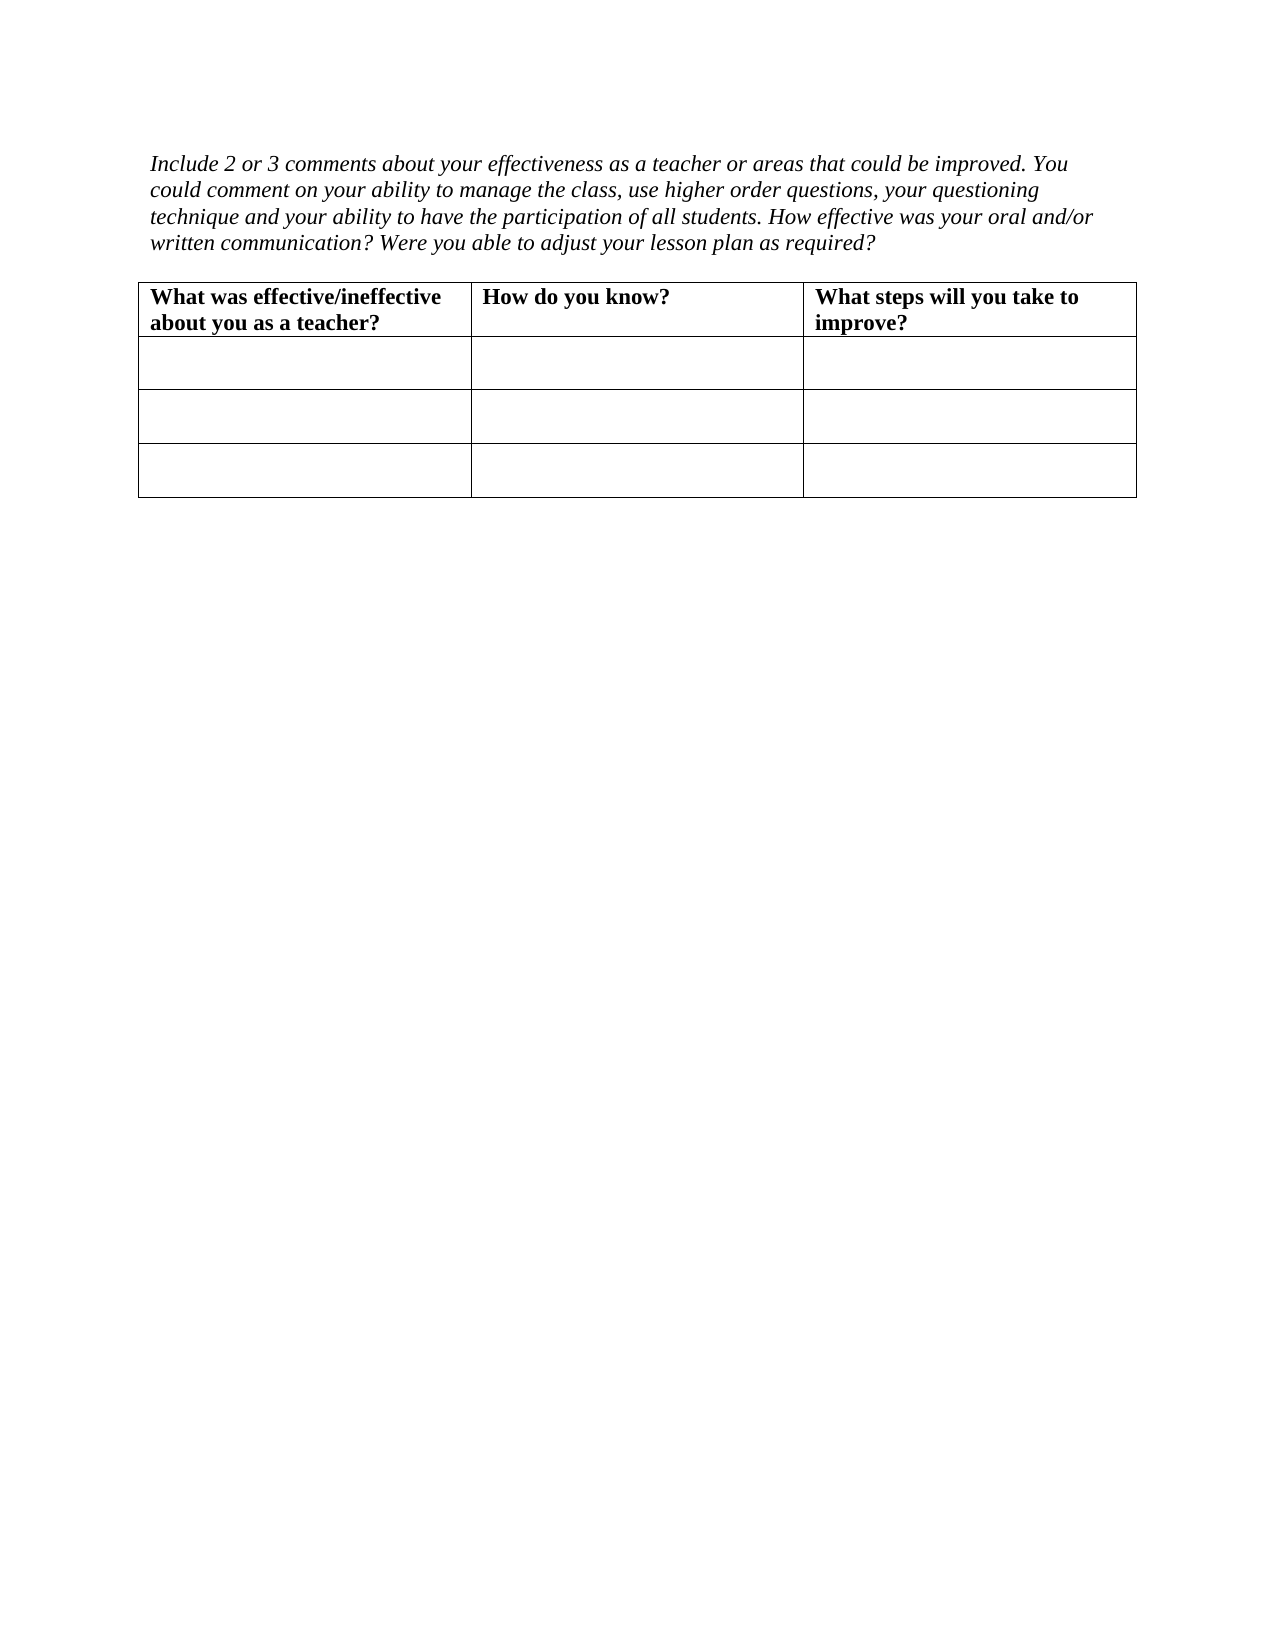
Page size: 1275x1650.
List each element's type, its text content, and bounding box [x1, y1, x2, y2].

table_cell [472, 337, 803, 389]
table_cell [804, 337, 1136, 389]
table_cell [472, 444, 803, 497]
table_header What was effective/ineffective about you as a teacher? [139, 283, 471, 336]
table_cell [472, 390, 803, 443]
table_cell [139, 444, 471, 497]
table_header What steps will you take to improve? [804, 283, 1136, 336]
table_cell [804, 390, 1136, 443]
table_header How do you know? [472, 283, 803, 336]
table_cell [139, 337, 471, 389]
text Include 2 or 3 comments about your effectiveness as a teacher or areas that could be improved. You could comment on your ability to manage the class, use higher order questions, your questioning technique and your ability to have the participation of all students. How effective was your oral and/or written communication? Were you able to adjust your lesson plan as required? [150, 150, 1125, 255]
table_cell [804, 444, 1136, 497]
table_cell [139, 390, 471, 443]
